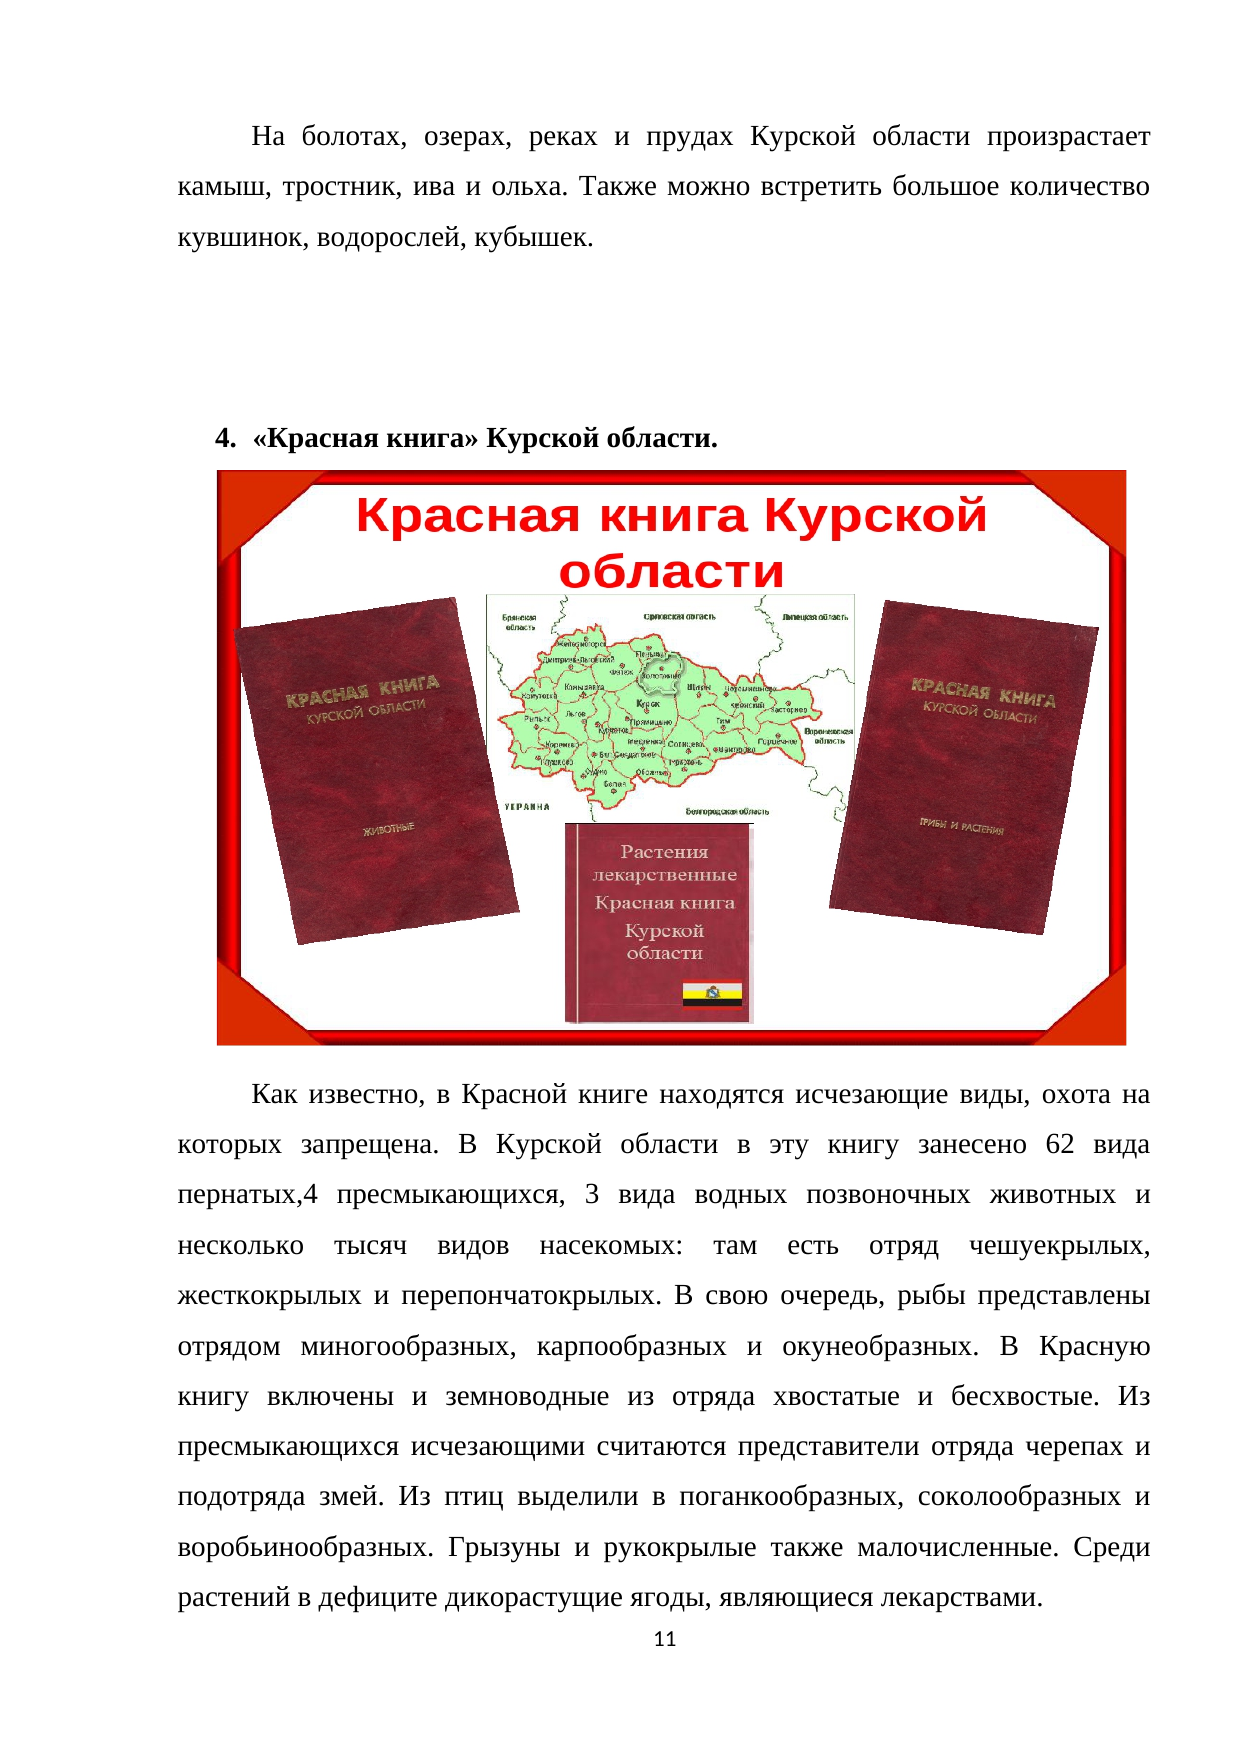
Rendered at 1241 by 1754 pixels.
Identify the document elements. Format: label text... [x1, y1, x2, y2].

text Как известно, в Красной книге находятся исчезающие виды, охота на которых запрещена. В Курской области в эту книгу занесено 62 вида пернатых,4 пресмыкающихся, 3 вида водных позвоночных животных и несколько тысяч видов насекомых: там есть отряд чешуекрылых, жесткокрылых и перепончатокрылых. В свою очередь, рыбы представлены отрядом миногообразных, карпообразных и окунеобразных. В Красную книгу включены и земноводные из отряда хвостатые и бесхвостые. Из пресмыкающихся исчезающими считаются представители отряда черепах и подотряда змей. Из птиц выделили в поганкообразных, соколообразных и воробьинообразных. Грызуны и рукокрылые также малочисленные. Среди растений в дефиците дикорастущие ягоды, являющиеся лекарствами. [177, 1076, 1152, 1613]
picture [216, 470, 1127, 1046]
list «Красная книга» Курской области. [215, 420, 1152, 453]
text На болотах, озерах, реках и прудах Курской области произрастает камыш, тростник, ива и ольха. Также можно встретить большое количество кувшинок, водорослей, кубышек. [177, 118, 1152, 252]
